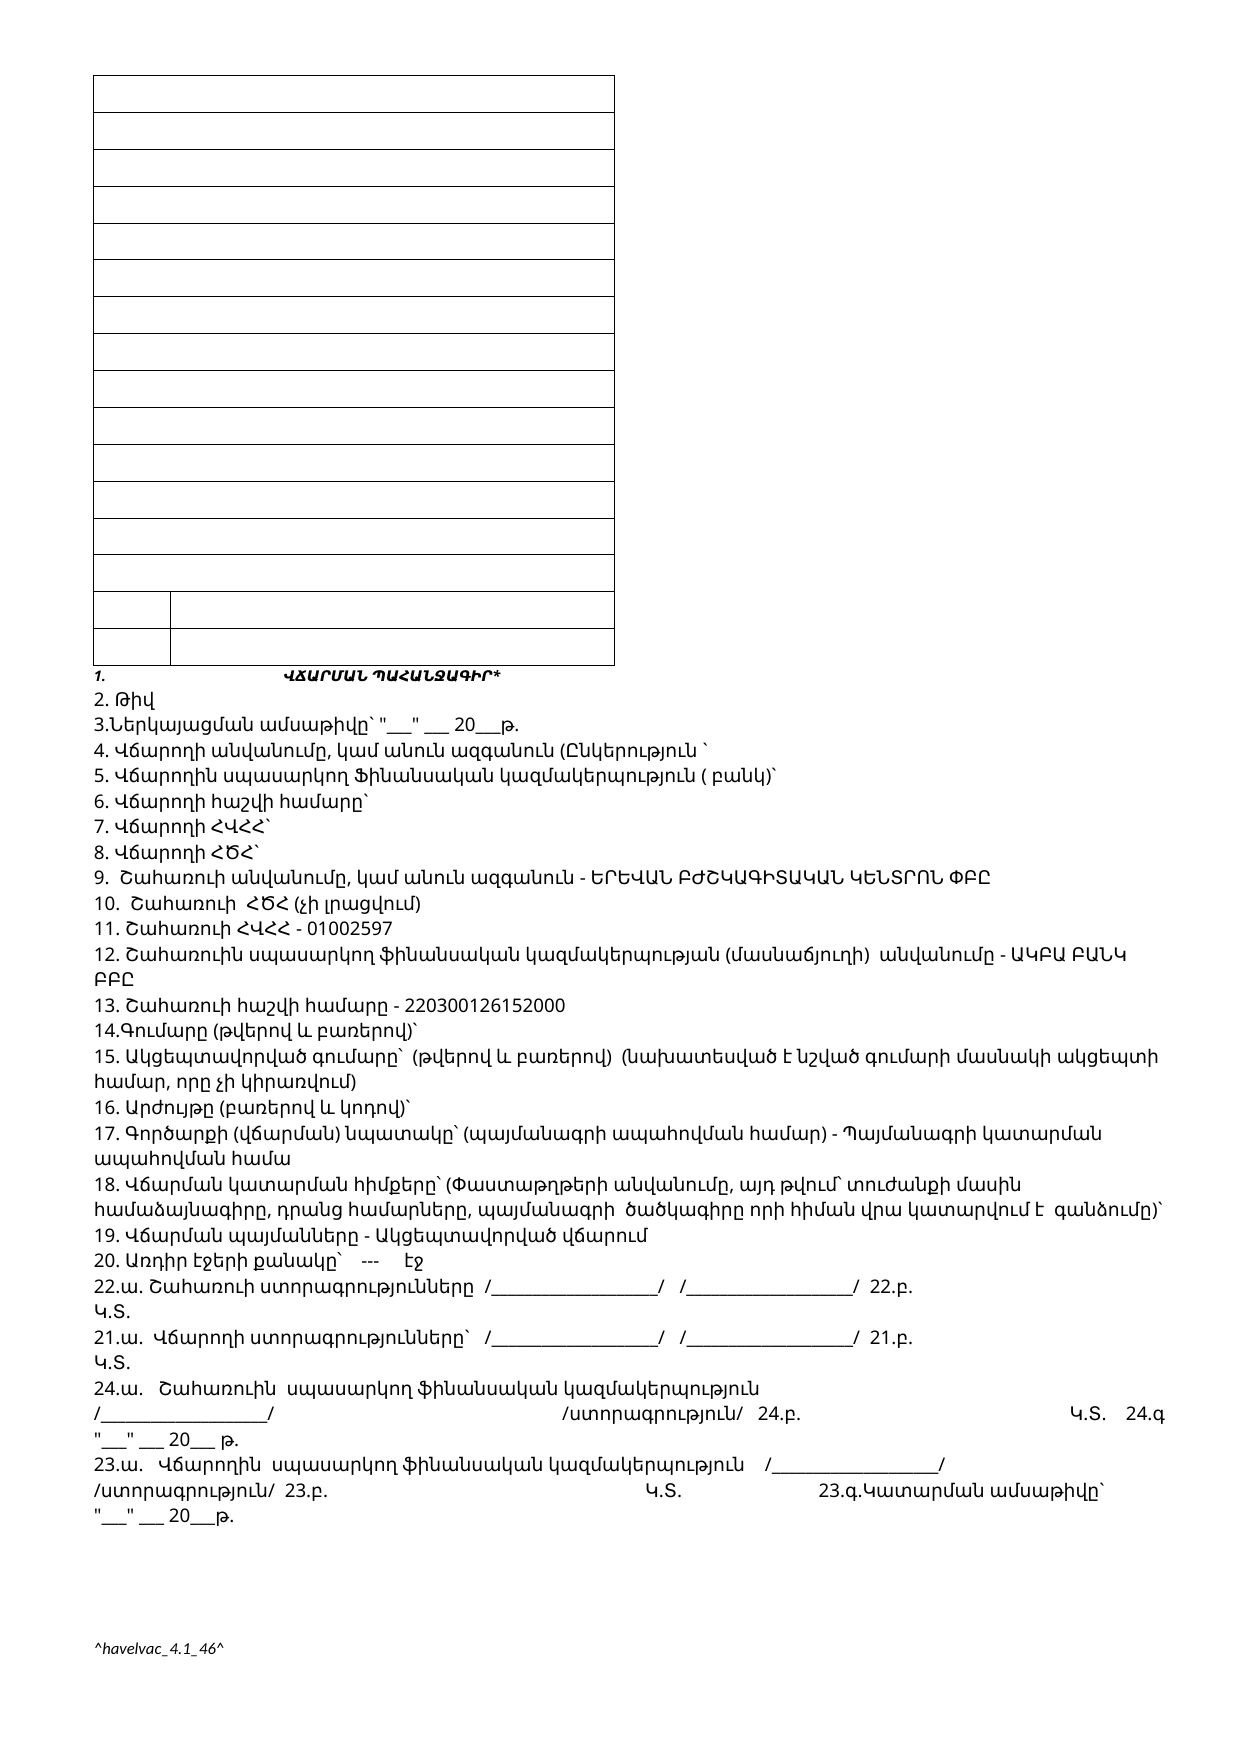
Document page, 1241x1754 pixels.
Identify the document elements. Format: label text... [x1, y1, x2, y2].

text ^havelvac_4.1_46^ [94, 1638, 1171, 1658]
